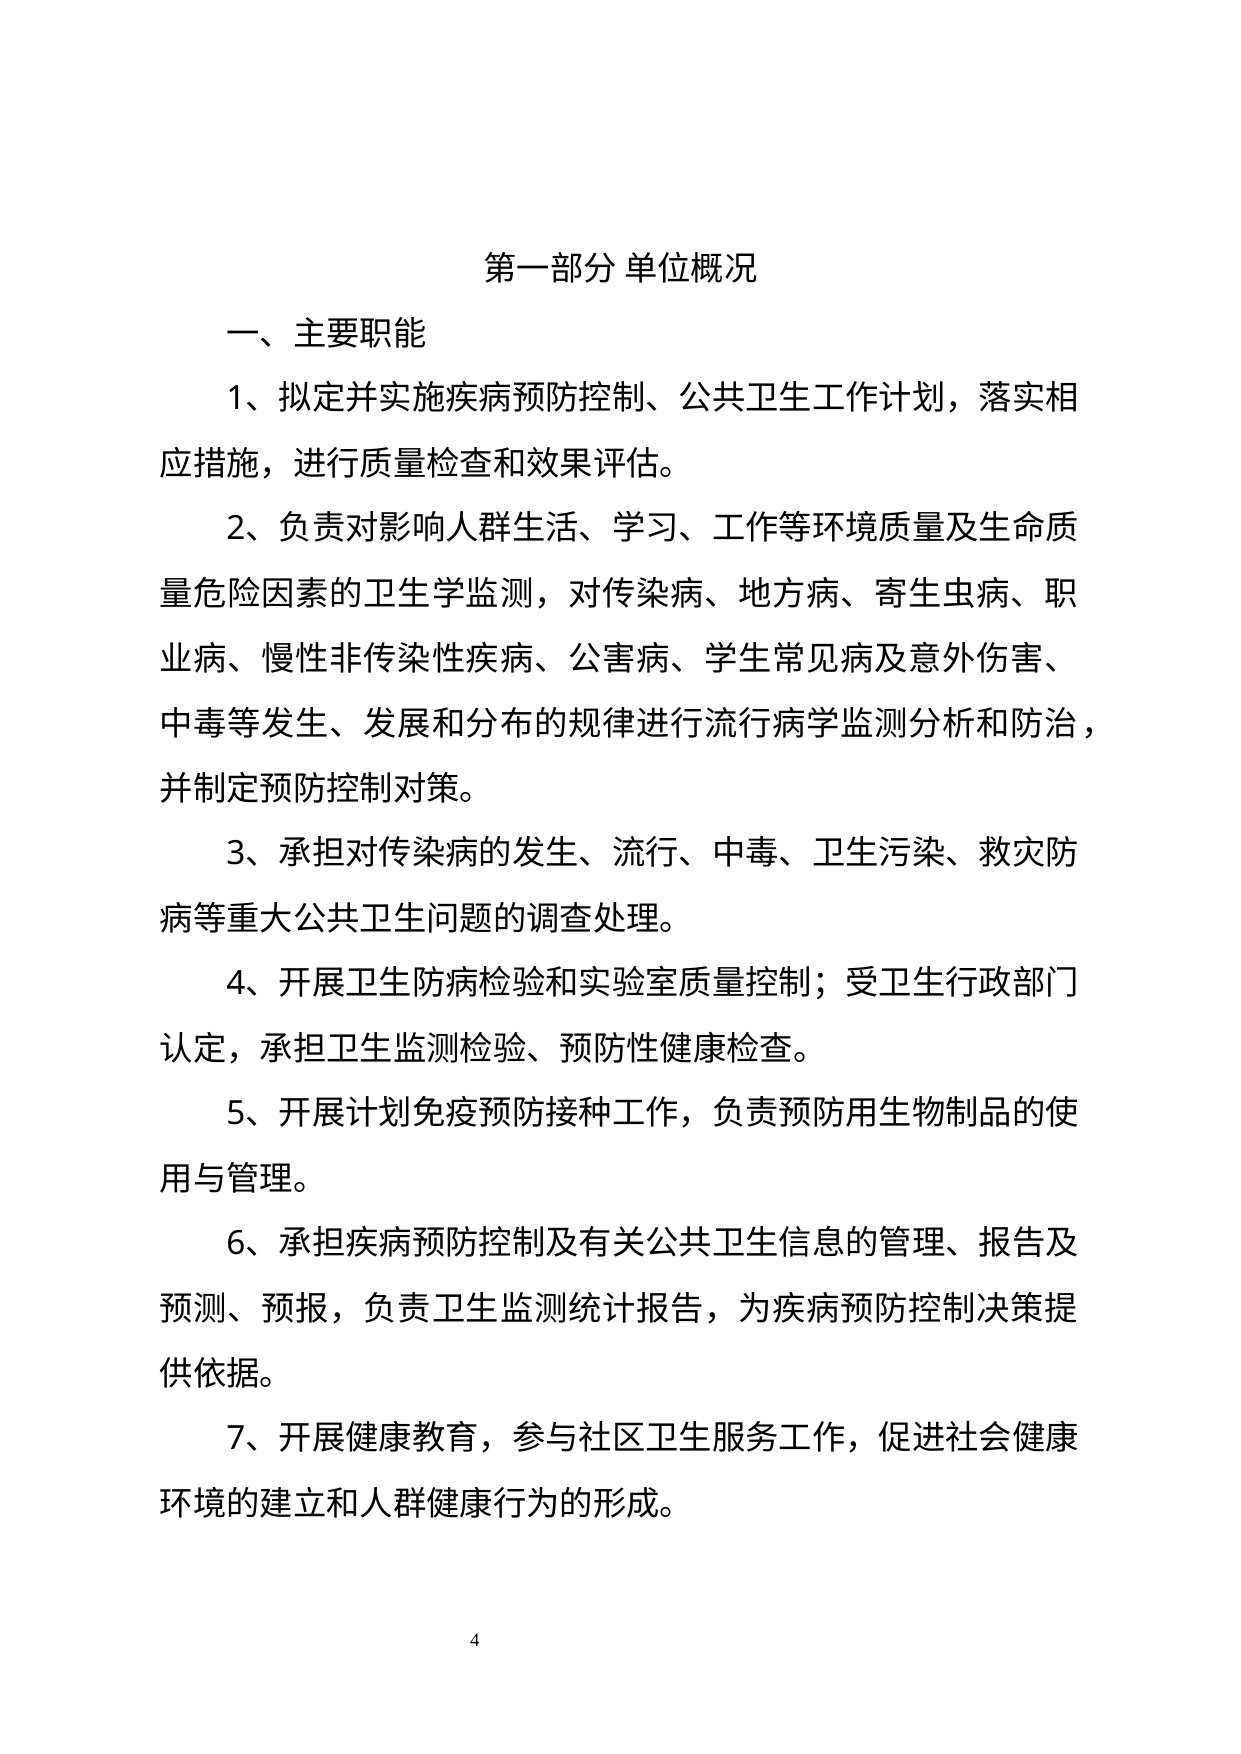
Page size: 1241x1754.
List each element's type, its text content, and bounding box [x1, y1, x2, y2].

text 6、承担疾病预防控制及有关公共卫生信息的管理、报告及预测、预报，负责卫生监测统计报告，为疾病预防控制决策提供依据。 [159, 1208, 1081, 1403]
text 1、拟定并实施疾病预防控制、公共卫生工作计划，落实相应措施，进行质量检查和效果评估。 [159, 363, 1081, 493]
text 第一部分 单位概况 [159, 233, 1081, 298]
text 2、负责对影响人群生活、学习、工作等环境质量及生命质量危险因素的卫生学监测，对传染病、地方病、寄生虫病、职业病、慢性非传染性疾病、公害病、学生常见病及意外伤害、中毒等发生、发展和分布的规律进行流行病学监测分析和防治，并制定预防控制对策。 [159, 493, 1081, 818]
text 3、承担对传染病的发生、流行、中毒、卫生污染、救灾防病等重大公共卫生问题的调查处理。 [159, 818, 1081, 948]
text 4、开展卫生防病检验和实验室质量控制；受卫生行政部门认定，承担卫生监测检验、预防性健康检查。 [159, 948, 1081, 1078]
text 7、开展健康教育，参与社区卫生服务工作，促进社会健康环境的建立和人群健康行为的形成。 [159, 1403, 1081, 1533]
text 一、主要职能 [159, 298, 1081, 363]
text 5、开展计划免疫预防接种工作，负责预防用生物制品的使用与管理。 [159, 1078, 1081, 1208]
